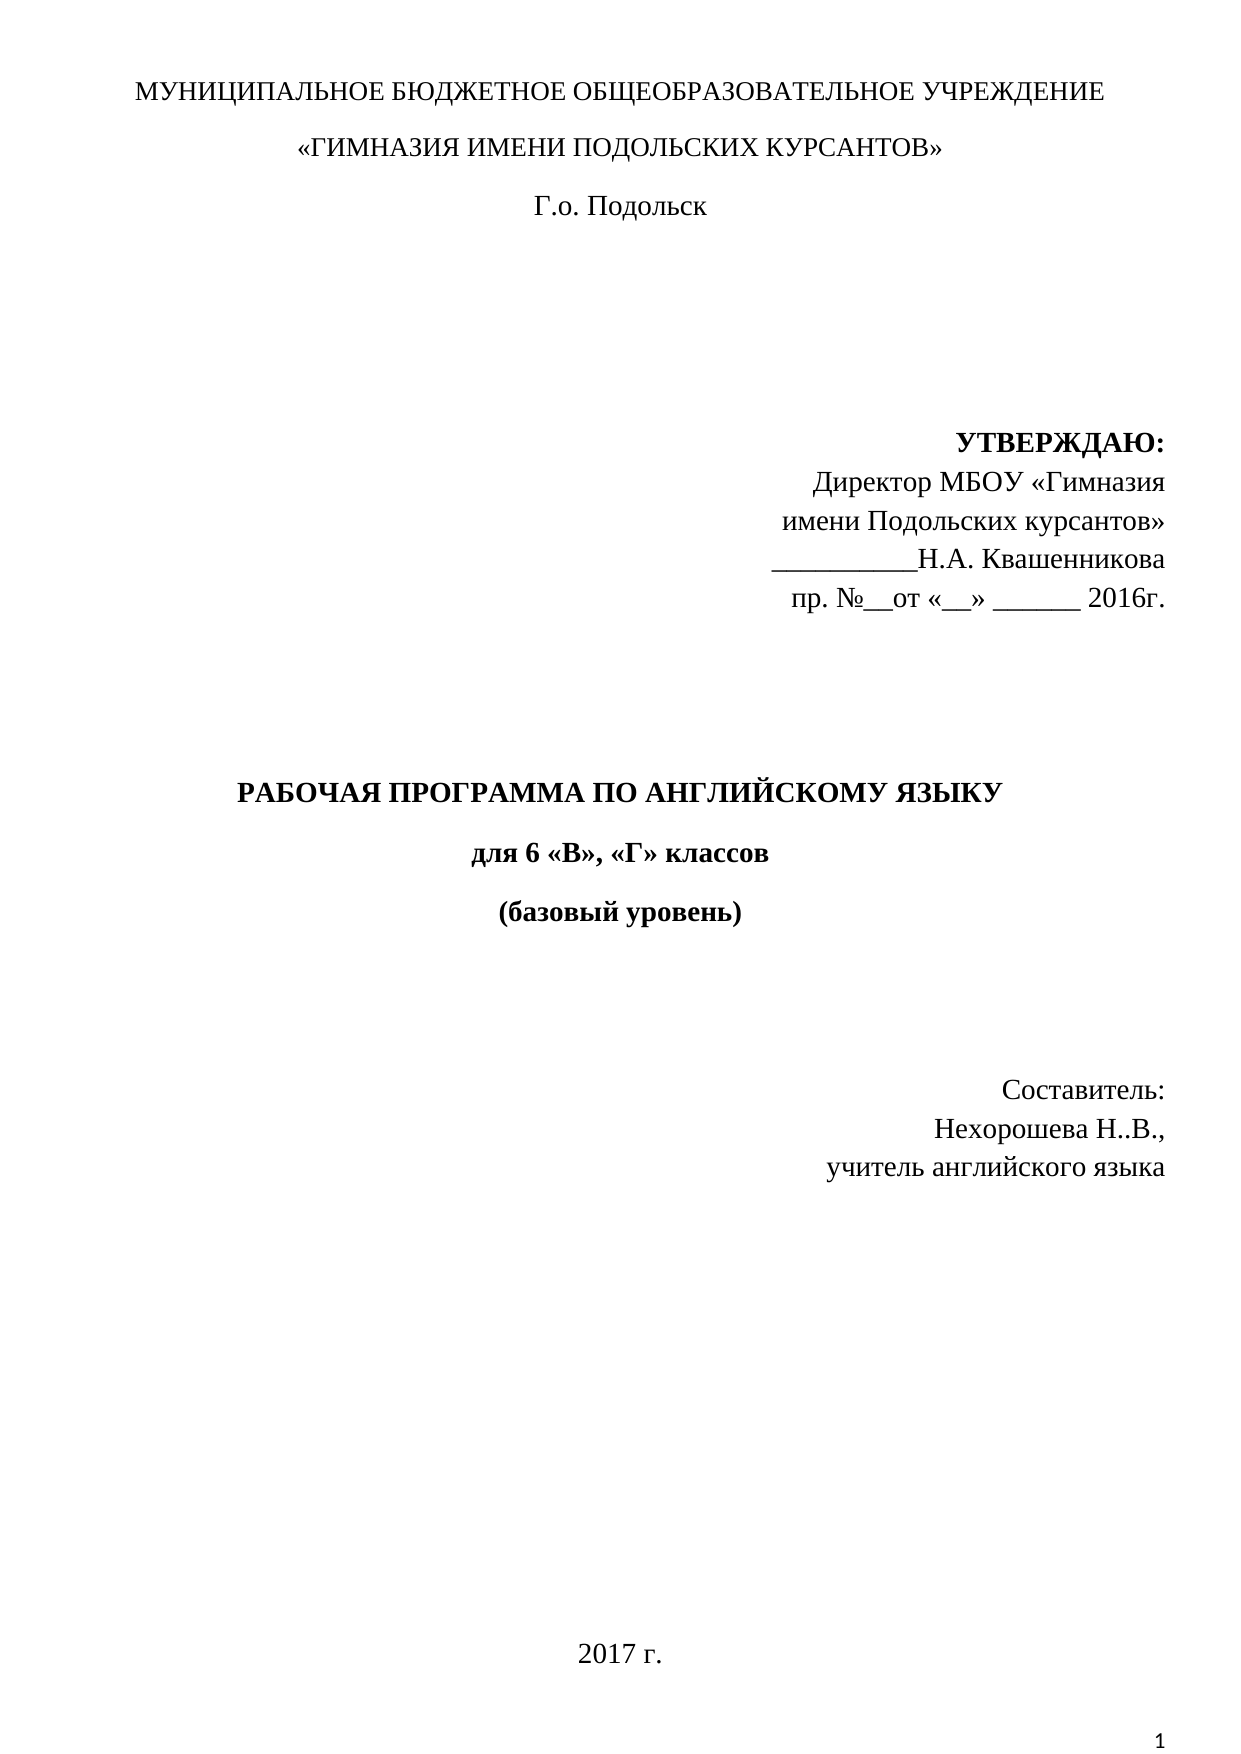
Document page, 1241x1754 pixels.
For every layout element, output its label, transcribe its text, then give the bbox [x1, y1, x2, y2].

text «ГИМНАЗИЯ ИМЕНИ ПОДОЛЬСКИХ КУРСАНТОВ» [75, 132, 1165, 163]
text пр. №__от «__» ______ 2016г. [75, 580, 1165, 613]
text Нехорошева Н..В., [75, 1111, 1165, 1144]
text Составитель: [75, 1072, 1165, 1106]
text РАБОЧАЯ ПРОГРАММА ПО АНГЛИЙСКОМУ ЯЗЫКУ [75, 776, 1165, 809]
text для 6 «В», «Г» классов [75, 835, 1165, 868]
text Директор МБОУ «Гимназия [75, 464, 1165, 498]
text (базовый уровень) [75, 894, 1165, 928]
text Г.о. Подольск [75, 188, 1165, 222]
text имени Подольских курсантов» [75, 503, 1165, 536]
text МУНИЦИПАЛЬНОЕ БЮДЖЕТНОЕ ОБЩЕОБРАЗОВАТЕЛЬНОЕ УЧРЕЖДЕНИЕ [75, 75, 1165, 106]
text учитель английского языка [75, 1149, 1165, 1183]
text 2017 г. [75, 1636, 1165, 1669]
text УТВЕРЖДАЮ: [75, 426, 1165, 459]
text __________Н.А. Квашенникова [75, 541, 1165, 575]
